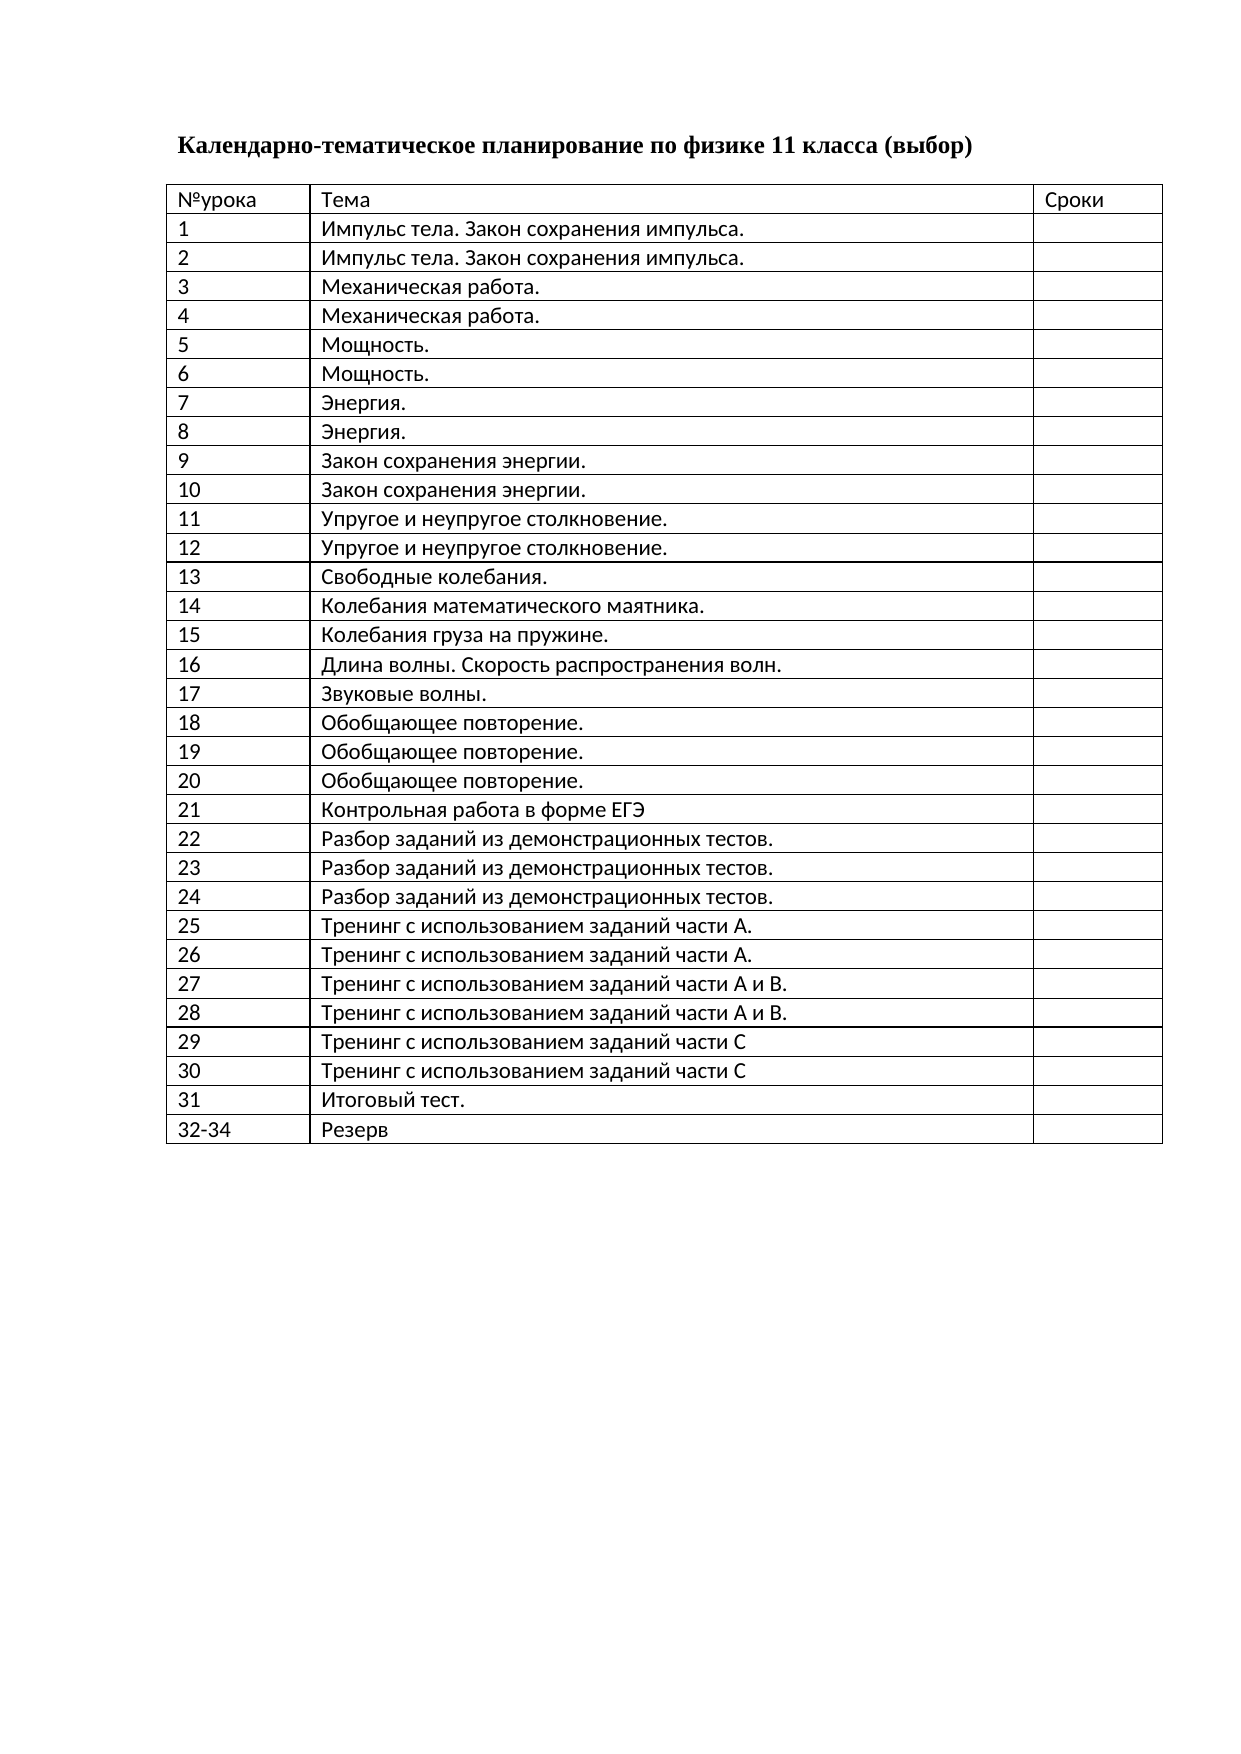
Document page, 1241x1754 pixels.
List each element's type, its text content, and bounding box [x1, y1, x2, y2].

table_cell 14 [167, 592, 309, 619]
table_cell [1034, 708, 1162, 736]
table_cell [1034, 446, 1162, 474]
table_cell [1034, 1086, 1162, 1114]
table_cell [1034, 359, 1162, 387]
table_cell Звуковые волны. [311, 679, 1033, 707]
table_cell Тренинг с использованием заданий части А и В. [311, 969, 1033, 997]
table_cell [1034, 882, 1162, 910]
table_cell 23 [167, 853, 309, 881]
table_cell 20 [167, 766, 309, 794]
table_cell Контрольная работа в форме ЕГЭ [311, 795, 1033, 823]
table_cell [1034, 301, 1162, 329]
table_cell [1034, 1057, 1162, 1084]
table_cell Импульс тела. Закон сохранения импульса. [311, 243, 1033, 271]
table_cell 30 [167, 1057, 309, 1084]
table_cell 5 [167, 330, 309, 358]
table_cell [1034, 824, 1162, 852]
table_cell Разбор заданий из демонстрационных тестов. [311, 882, 1033, 910]
table_cell [1034, 534, 1162, 561]
table_cell [1034, 737, 1162, 765]
table_cell Механическая работа. [311, 272, 1033, 300]
table_cell Свободные колебания. [311, 563, 1033, 591]
table_cell Закон сохранения энергии. [311, 446, 1033, 474]
table_header Тема [311, 185, 1033, 213]
table_cell Длина волны. Скорость распространения волн. [311, 650, 1033, 678]
table_cell 29 [167, 1028, 309, 1056]
table_cell 28 [167, 999, 309, 1026]
table_cell [1034, 243, 1162, 271]
table_cell [1034, 766, 1162, 794]
table_cell 16 [167, 650, 309, 678]
table_cell [1034, 475, 1162, 503]
table_header Сроки [1034, 185, 1162, 213]
table_cell [1034, 795, 1162, 823]
text Календарно-тематическое планирование по физике 11 класса (выбор) [177, 130, 1152, 158]
table_cell 9 [167, 446, 309, 474]
table_cell 31 [167, 1086, 309, 1114]
table_cell 25 [167, 911, 309, 939]
table_cell 18 [167, 708, 309, 736]
table_cell [1034, 650, 1162, 678]
table_cell [1034, 563, 1162, 591]
table_header №урока [167, 185, 309, 213]
table_cell Обобщающее повторение. [311, 737, 1033, 765]
table_cell [1034, 940, 1162, 968]
table_cell Колебания груза на пружине. [311, 621, 1033, 649]
table_cell [1034, 1115, 1162, 1143]
table_cell 10 [167, 475, 309, 503]
table_cell Итоговый тест. [311, 1086, 1033, 1114]
table_cell Резерв [311, 1115, 1033, 1143]
table_cell Энергия. [311, 417, 1033, 445]
table_cell Тренинг с использованием заданий части А и В. [311, 999, 1033, 1026]
table_cell [1034, 1028, 1162, 1056]
table_cell [1034, 969, 1162, 997]
table_cell 12 [167, 534, 309, 561]
table_cell Упругое и неупругое столкновение. [311, 504, 1033, 532]
table_cell [1034, 621, 1162, 649]
table_cell 32-34 [167, 1115, 309, 1143]
table_cell Упругое и неупругое столкновение. [311, 534, 1033, 561]
table_cell [1034, 504, 1162, 532]
table_cell [1034, 853, 1162, 881]
table_cell Тренинг с использованием заданий части С [311, 1028, 1033, 1056]
table_cell 1 [167, 214, 309, 242]
table_cell 19 [167, 737, 309, 765]
table_cell Тренинг с использованием заданий части А. [311, 940, 1033, 968]
table_cell [1034, 592, 1162, 619]
table_cell Закон сохранения энергии. [311, 475, 1033, 503]
table_cell 7 [167, 388, 309, 416]
table_cell Энергия. [311, 388, 1033, 416]
table_cell Обобщающее повторение. [311, 708, 1033, 736]
table_cell 13 [167, 563, 309, 591]
table_cell [1034, 999, 1162, 1026]
table_cell 2 [167, 243, 309, 271]
table_cell 15 [167, 621, 309, 649]
table_cell [1034, 417, 1162, 445]
table_cell Мощность. [311, 359, 1033, 387]
table_cell Колебания математического маятника. [311, 592, 1033, 619]
table_cell [1034, 330, 1162, 358]
table_cell 3 [167, 272, 309, 300]
table_cell 17 [167, 679, 309, 707]
table_cell Мощность. [311, 330, 1033, 358]
table_cell 21 [167, 795, 309, 823]
table_cell 4 [167, 301, 309, 329]
table_cell [1034, 679, 1162, 707]
table_cell Тренинг с использованием заданий части А. [311, 911, 1033, 939]
table_cell Тренинг с использованием заданий части С [311, 1057, 1033, 1084]
table_cell Разбор заданий из демонстрационных тестов. [311, 824, 1033, 852]
table_cell 27 [167, 969, 309, 997]
table_cell [1034, 214, 1162, 242]
table_cell [1034, 388, 1162, 416]
table_cell 6 [167, 359, 309, 387]
table_cell 8 [167, 417, 309, 445]
table_cell Разбор заданий из демонстрационных тестов. [311, 853, 1033, 881]
table_cell 11 [167, 504, 309, 532]
table_cell [1034, 272, 1162, 300]
table_cell Обобщающее повторение. [311, 766, 1033, 794]
table_cell Импульс тела. Закон сохранения импульса. [311, 214, 1033, 242]
table_cell [1034, 911, 1162, 939]
table_cell 22 [167, 824, 309, 852]
table_cell 24 [167, 882, 309, 910]
table_cell Механическая работа. [311, 301, 1033, 329]
table_cell 26 [167, 940, 309, 968]
